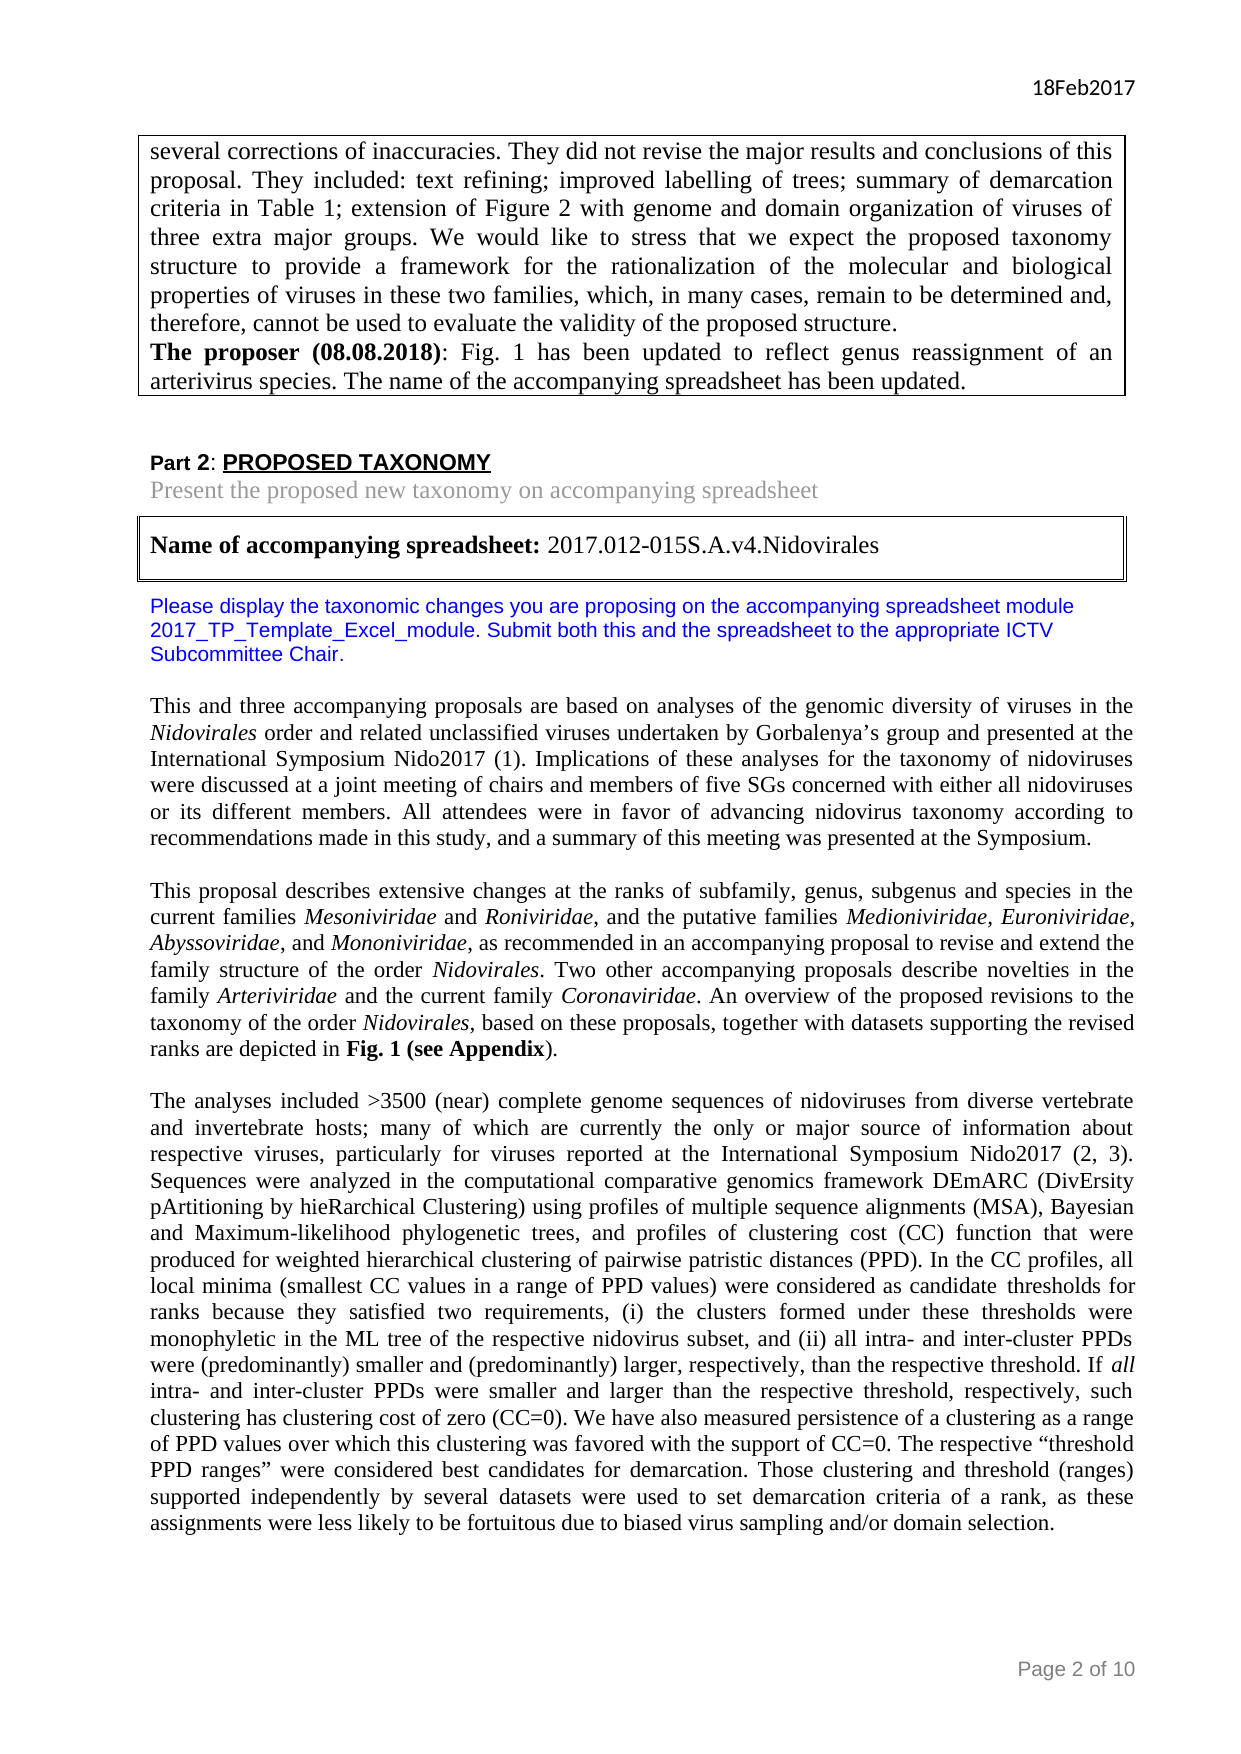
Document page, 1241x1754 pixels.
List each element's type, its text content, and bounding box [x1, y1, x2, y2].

text This and three accompanying proposals are based on analyses of the genomic diversity of viruses in the Nidovirales order and related unclassified viruses undertaken by Gorbalenya’s group and presented at the International Symposium Nido2017 (1). Implications of these analyses for the taxonomy of nidoviruses were discussed at a joint meeting of chairs and members of five SGs concerned with either all nidoviruses or its different members. All attendees were in favor of advancing nidovirus taxonomy according to recommendations made in this study, and a summary of this meeting was presented at the Symposium. [150, 692, 1135, 850]
table_cell Name of accompanying spreadsheet: 2017.012-015S.A.v4.Nidovirales [140, 517, 1123, 578]
table_header Present the proposed new taxonomy on accompanying spreadsheet [139, 475, 1125, 516]
text Please display the taxonomic changes you are proposing on the accompanying spreadsheet module 2017_TP_Template_Excel_module. Submit both this and the spreadsheet to the appropriate ICTV Subcommittee Chair. [150, 594, 1135, 666]
text The analyses included >3500 (near) complete genome sequences of nidoviruses from diverse vertebrate and invertebrate hosts; many of which are currently the only or major source of information about respective viruses, particularly for viruses reported at the International Symposium Nido2017 (2, 3). Sequences were analyzed in the computational comparative genomics framework DEmARC (DivErsity pArtitioning by hieRarchical Clustering) using profiles of multiple sequence alignments (MSA), Bayesian and Maximum-likelihood phylogenetic trees, and profiles of clustering cost (CC) function that were produced for weighted hierarchical clustering of pairwise patristic distances (PPD). In the CC profiles, all local minima (smallest CC values in a range of PPD values) were considered as candidate thresholds for ranks because they satisfied two requirements, (i) the clusters formed under these thresholds were monophyletic in the ML tree of the respective nidovirus subset, and (ii) all intra- and inter-cluster PPDs were (predominantly) smaller and (predominantly) larger, respectively, than the respective threshold. If all intra- and inter-cluster PPDs were smaller and larger than the respective threshold, respectively, such clustering has clustering cost of zero (CC=0). We have also measured persistence of a clustering as a range of PPD values over which this clustering was favored with the support of CC=0. The respective “threshold PPD ranges” were considered best candidates for demarcation. Those clustering and threshold (ranges) supported independently by several datasets were used to set demarcation criteria of a rank, as these assignments were less likely to be fortuitous due to biased virus sampling and/or domain selection. [150, 1088, 1135, 1536]
text This proposal describes extensive changes at the ranks of subfamily, genus, subgenus and species in the current families Mesoniviridae and Roniviridae, and the putative families Medioniviridae, Euroniviridae, Abyssoviridae, and Mononiviridae, as recommended in an accompanying proposal to revise and extend the family structure of the order Nidovirales. Two other accompanying proposals describe novelties in the family Arteriviridae and the current family Coronaviridae. An overview of the proposed revisions to the taxonomy of the order Nidovirales, based on these proposals, together with datasets supporting the revised ranks are depicted in Fig. 1 (see Appendix). [150, 877, 1135, 1061]
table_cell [139, 136, 1124, 395]
text Part 2: PROPOSED TAXONOMY [150, 448, 1135, 475]
